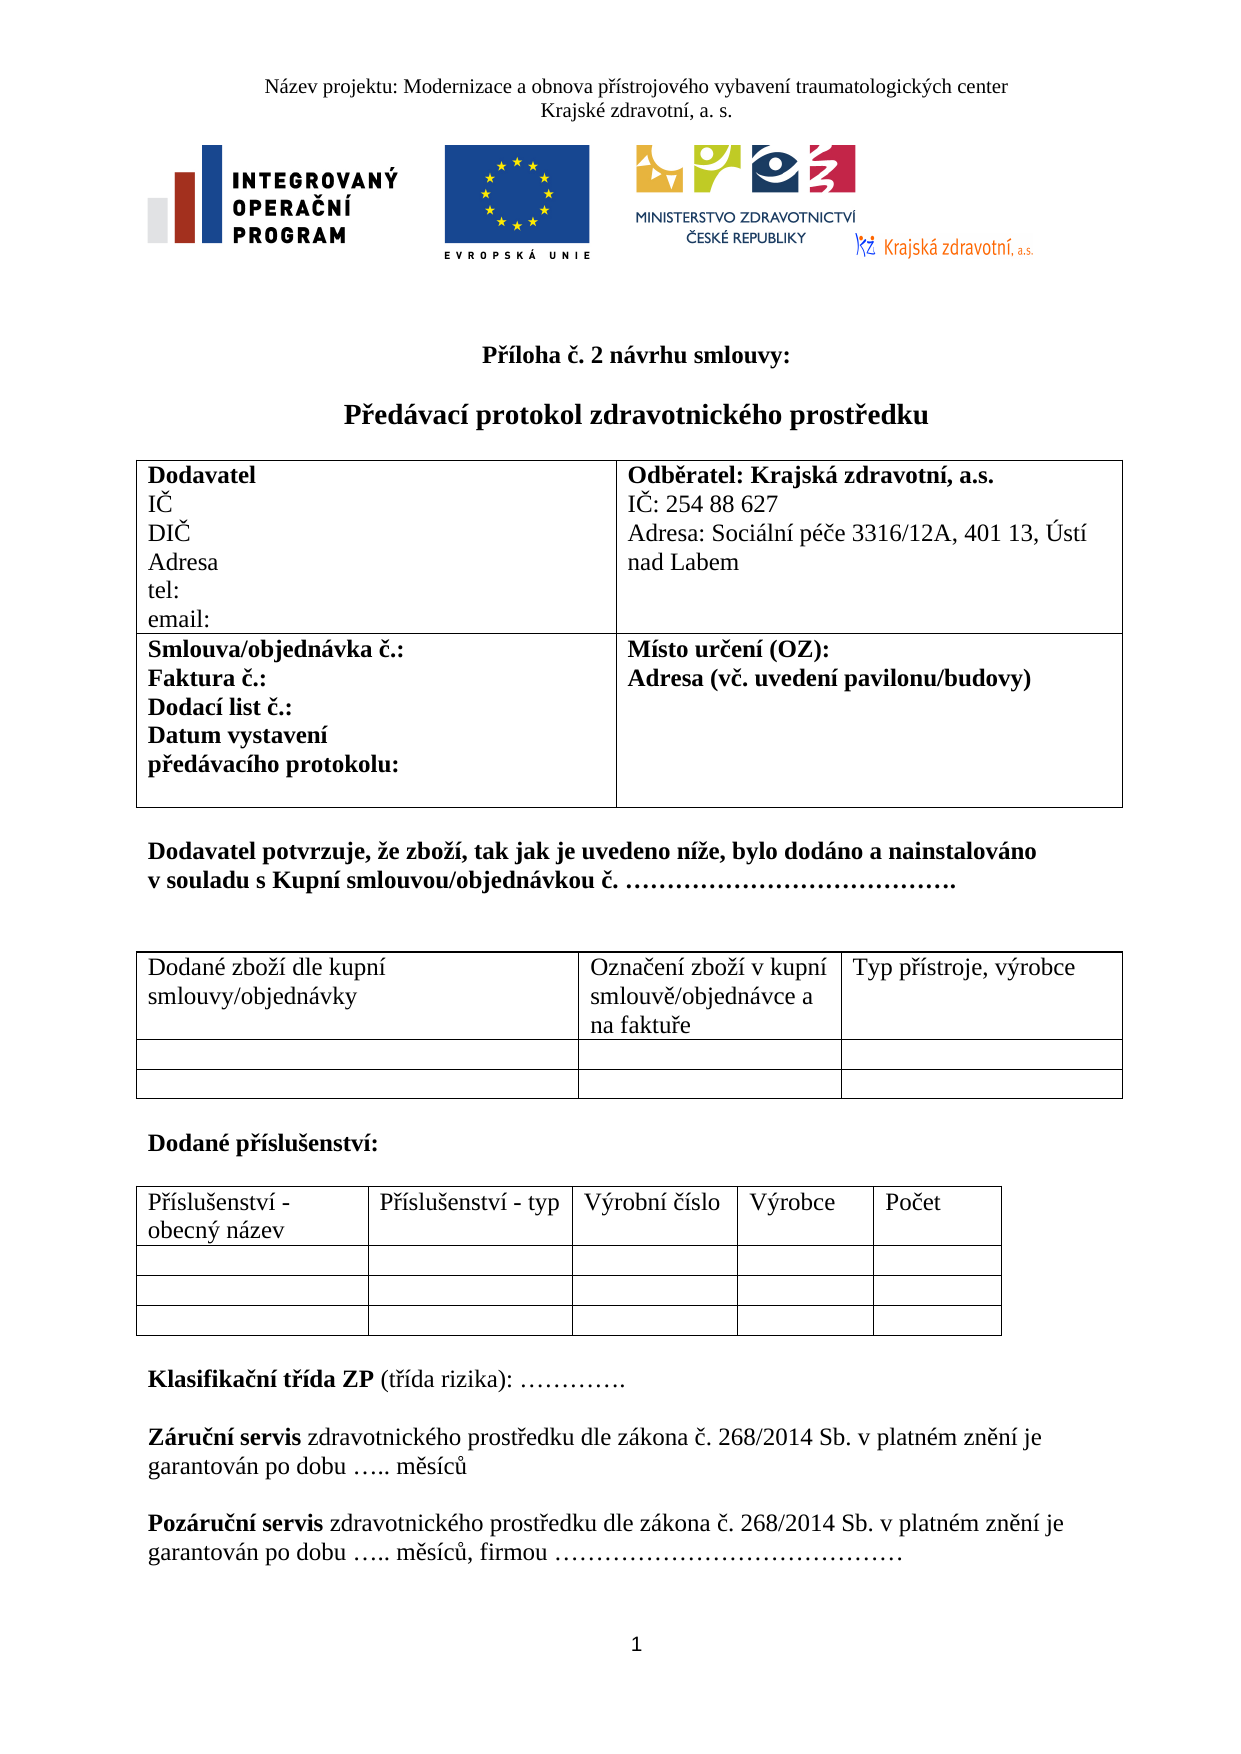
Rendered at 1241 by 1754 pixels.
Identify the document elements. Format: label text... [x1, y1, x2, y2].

table_cell [738, 1276, 873, 1305]
table_cell [137, 1040, 578, 1068]
table_cell [874, 1246, 1001, 1275]
table_cell [579, 1070, 841, 1098]
table_header Počet [874, 1187, 1001, 1245]
table_cell [738, 1246, 873, 1275]
table_header Příslušenství - obecný název [137, 1187, 368, 1245]
table_cell [842, 1040, 1122, 1068]
table_cell [579, 1040, 841, 1068]
table_cell [137, 1246, 368, 1275]
text Záruční servis zdravotnického prostředku dle zákona č. 268/2014 Sb. v platném znění je garantován po dobu ….. měsíců [148, 1422, 1125, 1479]
text Dodavatel potvrzuje, že zboží, tak jak je uvedeno níže, bylo dodáno a nainstalováno v souladu s Kupní smlouvou/objednávkou č. …………………………………. [148, 836, 1125, 894]
text Dodané příslušenství: [148, 1128, 1125, 1157]
table_cell [738, 1306, 873, 1335]
table_header Označení zboží v kupní smlouvě/objednávce a na faktuře [579, 953, 841, 1039]
table_cell [573, 1246, 737, 1275]
table_header Odběratel: Krajská zdravotní, a.s. IČ: 254 88 627 Adresa: Sociální péče 3316/12A, 401 13, Ústí nad Labem [617, 461, 1122, 633]
text Předávací protokol zdravotnického prostředku [148, 397, 1125, 431]
table_header Dodavatel IČ DIČ Adresa tel: email: [137, 461, 616, 633]
table_cell [842, 1070, 1122, 1098]
table_header Typ přístroje, výrobce [842, 953, 1122, 1039]
table_cell [369, 1276, 572, 1305]
text Příloha č. 2 návrhu smlouvy: [148, 340, 1125, 368]
table_cell [369, 1306, 572, 1335]
picture [147, 145, 1033, 259]
table_cell [137, 1070, 578, 1098]
table_header Výrobce [738, 1187, 873, 1245]
table_header Příslušenství - typ [369, 1187, 572, 1245]
table_cell [573, 1276, 737, 1305]
table_cell [137, 1276, 368, 1305]
table_header Výrobní číslo [573, 1187, 737, 1245]
table_cell [874, 1276, 1001, 1305]
table_cell Smlouva/objednávka č.: Faktura č.: Dodací list č.: Datum vystavení předávacího protokolu: [137, 634, 616, 807]
text Klasifikační třída ZP (třída rizika): …………. [148, 1364, 1125, 1393]
table_cell Místo určení (OZ): Adresa (vč. uvedení pavilonu/budovy) [617, 634, 1122, 807]
table_header Dodané zboží dle kupní smlouvy/objednávky [137, 953, 578, 1039]
table_cell [573, 1306, 737, 1335]
table_cell [137, 1306, 368, 1335]
table_cell [874, 1306, 1001, 1335]
table_cell [369, 1246, 572, 1275]
text Pozáruční servis zdravotnického prostředku dle zákona č. 268/2014 Sb. v platném znění je garantován po dobu ….. měsíců, firmou …………………………………… [148, 1508, 1125, 1566]
